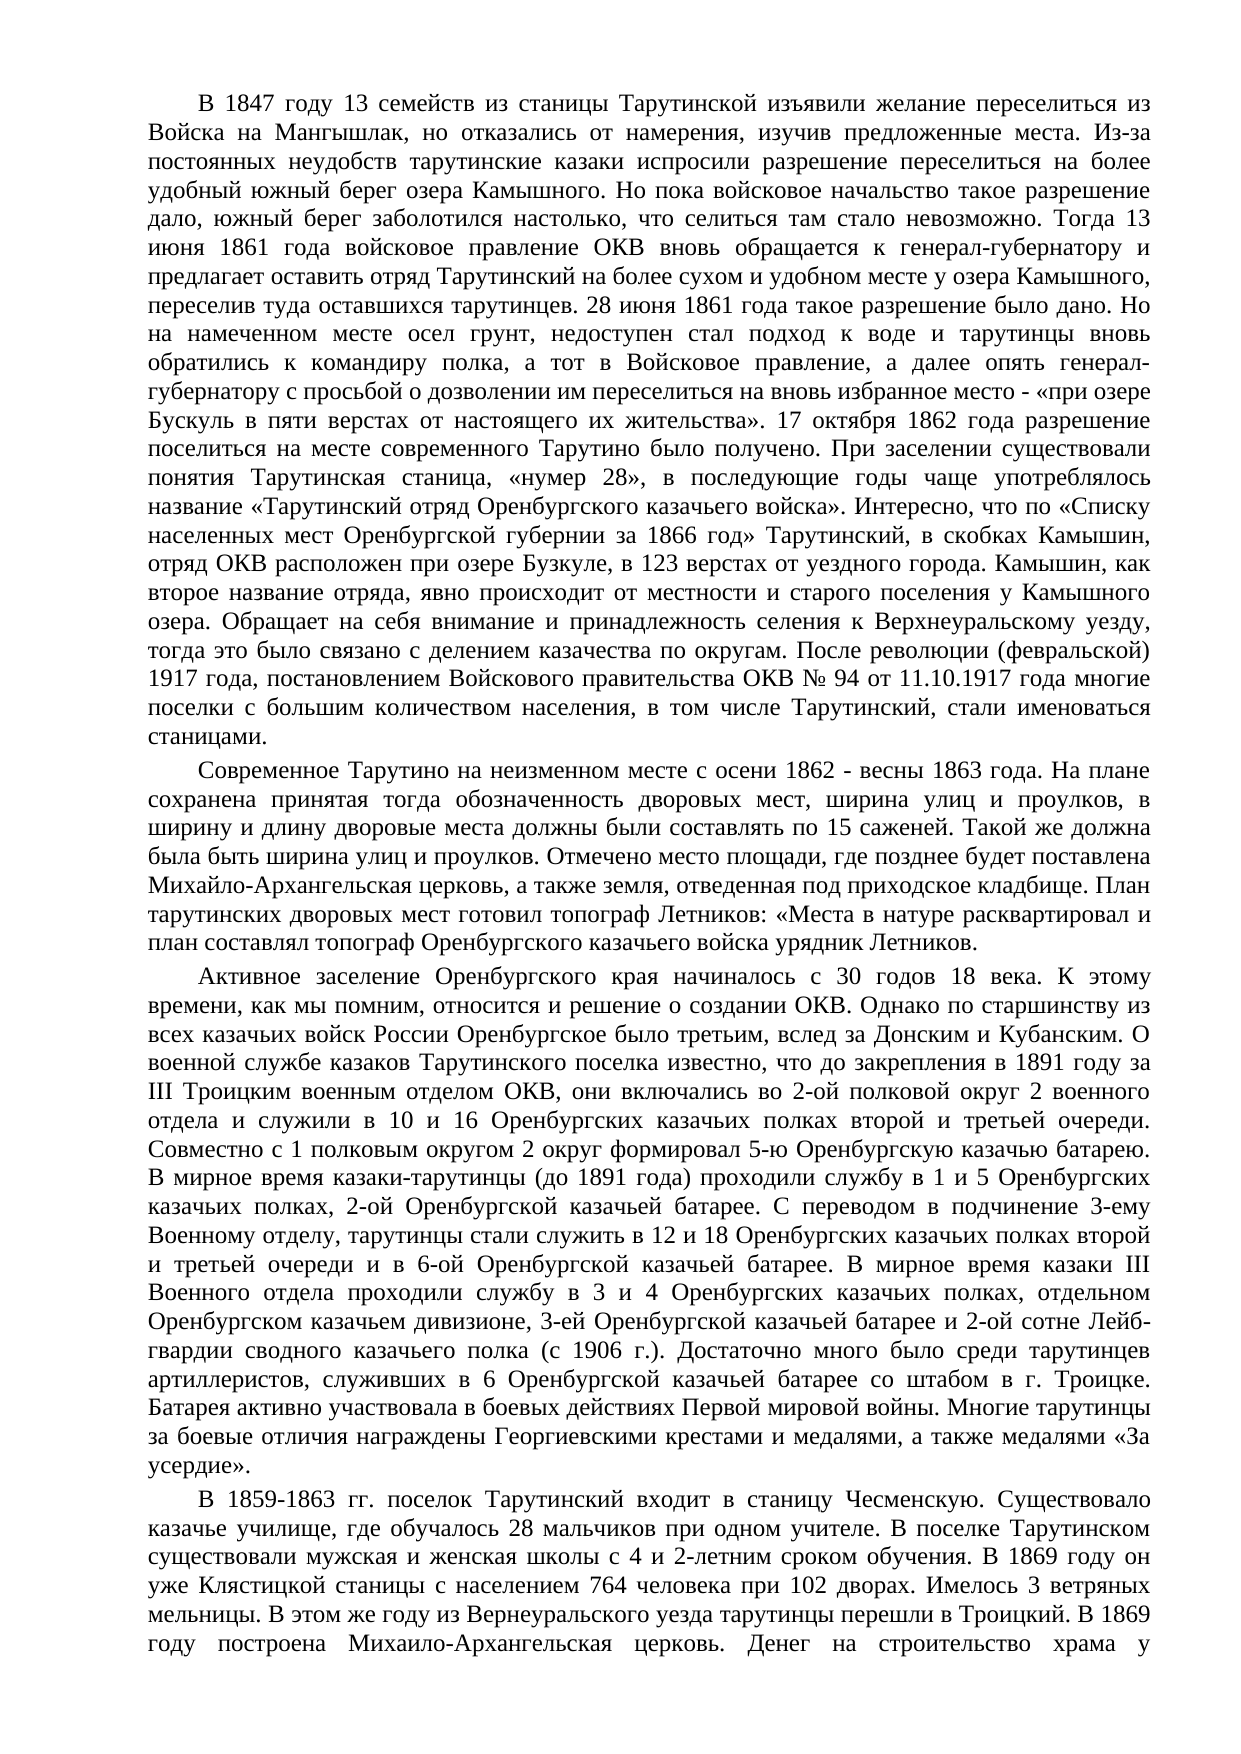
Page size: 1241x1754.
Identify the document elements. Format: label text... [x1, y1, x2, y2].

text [148, 1484, 1152, 1656]
text Активное заселение Оренбургского края начиналось с 30 годов 18 века. К этому времени, как мы помним, относится и решение о создании ОКВ. Однако по старшинству из всех казачьих войск России Оренбургское было третьим, вслед за Донским и Кубанским. О военной службе казаков Тарутинского поселка известно, что до закрепления в 1891 году за III Троицким военным отделом ОКВ, они включались во 2-ой полковой округ 2 военного отдела и служили в 10 и 16 Оренбургских казачьих полках второй и третьей очереди. Совместно с 1 полковым округом 2 округ формировал 5-ю Оренбургскую казачью батарею. В мирное время казаки-тарутинцы (до 1891 года) проходили службу в 1 и 5 Оренбургских казачьих полках, 2-ой Оренбургской казачьей батарее. С переводом в подчинение 3-ему Военному отделу, тарутинцы стали служить в 12 и 18 Оренбургских казачьих полках второй и третьей очереди и в 6-ой Оренбургской казачьей батарее. В мирное время казаки III Военного отдела проходили службу в 3 и 4 Оренбургских казачьих полках, отдельном Оренбургском казачьем дивизионе, 3-ей Оренбургской казачьей батарее и 2-ой сотне Лейб-гвардии сводного казачьего полка (с 1906 г.). Достаточно много было среди тарутинцев артиллеристов, служивших в 6 Оренбургской казачьей батарее со штабом в г. Троицке. Батарея активно участвовала в боевых действиях Первой мировой войны. Многие тарутинцы за боевые отличия награждены Георгиевскими крестами и медалями, а также медалями «За усердие». [148, 961, 1152, 1479]
text Современное Тарутино на неизменном месте с осени 1862 - весны 1863 года. На плане сохранена принятая тогда обозначенность дворовых мест, ширина улиц и проулков, в ширину и длину дворовые места должны были составлять по 15 саженей. Такой же должна была быть ширина улиц и проулков. Отмечено место площади, где позднее будет поставлена Михайло-Архангельская церковь, а также земля, отведенная под приходское кладбище. План тарутинских дворовых мест готовил топограф Летников: «Места в натуре расквартировал и план составлял топограф Оренбургского казачьего войска урядник Летников. [148, 755, 1152, 956]
text В 1847 году 13 семейств из станицы Тарутинской изъявили желание переселиться из Войска на Мангышлак, но отказались от намерения, изучив предложенные места. Из-за постоянных неудобств тарутинские казаки испросили разрешение переселиться на более удобный южный берег озера Камышного. Но пока войсковое начальство такое разрешение дало, южный берег заболотился настолько, что селиться там стало невозможно. Тогда 13 июня 1861 года войсковое правление ОКВ вновь обращается к генерал-губернатору и предлагает оставить отряд Тарутинский на более сухом и удобном месте у озера Камышного, переселив туда оставшихся тарутинцев. 28 июня 1861 года такое разрешение было дано. Но на намеченном месте осел грунт, недоступен стал подход к воде и тарутинцы вновь обратились к командиру полка, а тот в Войсковое правление, а далее опять генерал-губернатору с просьбой о дозволении им переселиться на вновь избранное место - «при озере Бускуль в пяти верстах от настоящего их жительства». 17 октября 1862 года разрешение поселиться на месте современного Тарутино было получено. При заселении существовали понятия Тарутинская станица, «нумер 28», в последующие годы чаще употреблялось название «Тарутинский отряд Оренбургского казачьего войска». Интересно, что по «Списку населенных мест Оренбургской губернии за 1866 год» Тарутинский, в скобках Камышин, отряд ОКВ расположен при озере Бузкуле, в 123 верстах от уездного города. Камышин, как второе название отряда, явно происходит от местности и старого поселения у Камышного озера. Обращает на себя внимание и принадлежность селения к Верхнеуральскому уезду, тогда это было связано с делением казачества по округам. После революции (февральской) 1917 года, постановлением Войскового правительства ОКВ № 94 от 11.10.1917 года многие поселки с большим количеством населения, в том числе Тарутинский, стали именоваться станицами. [148, 88, 1152, 750]
